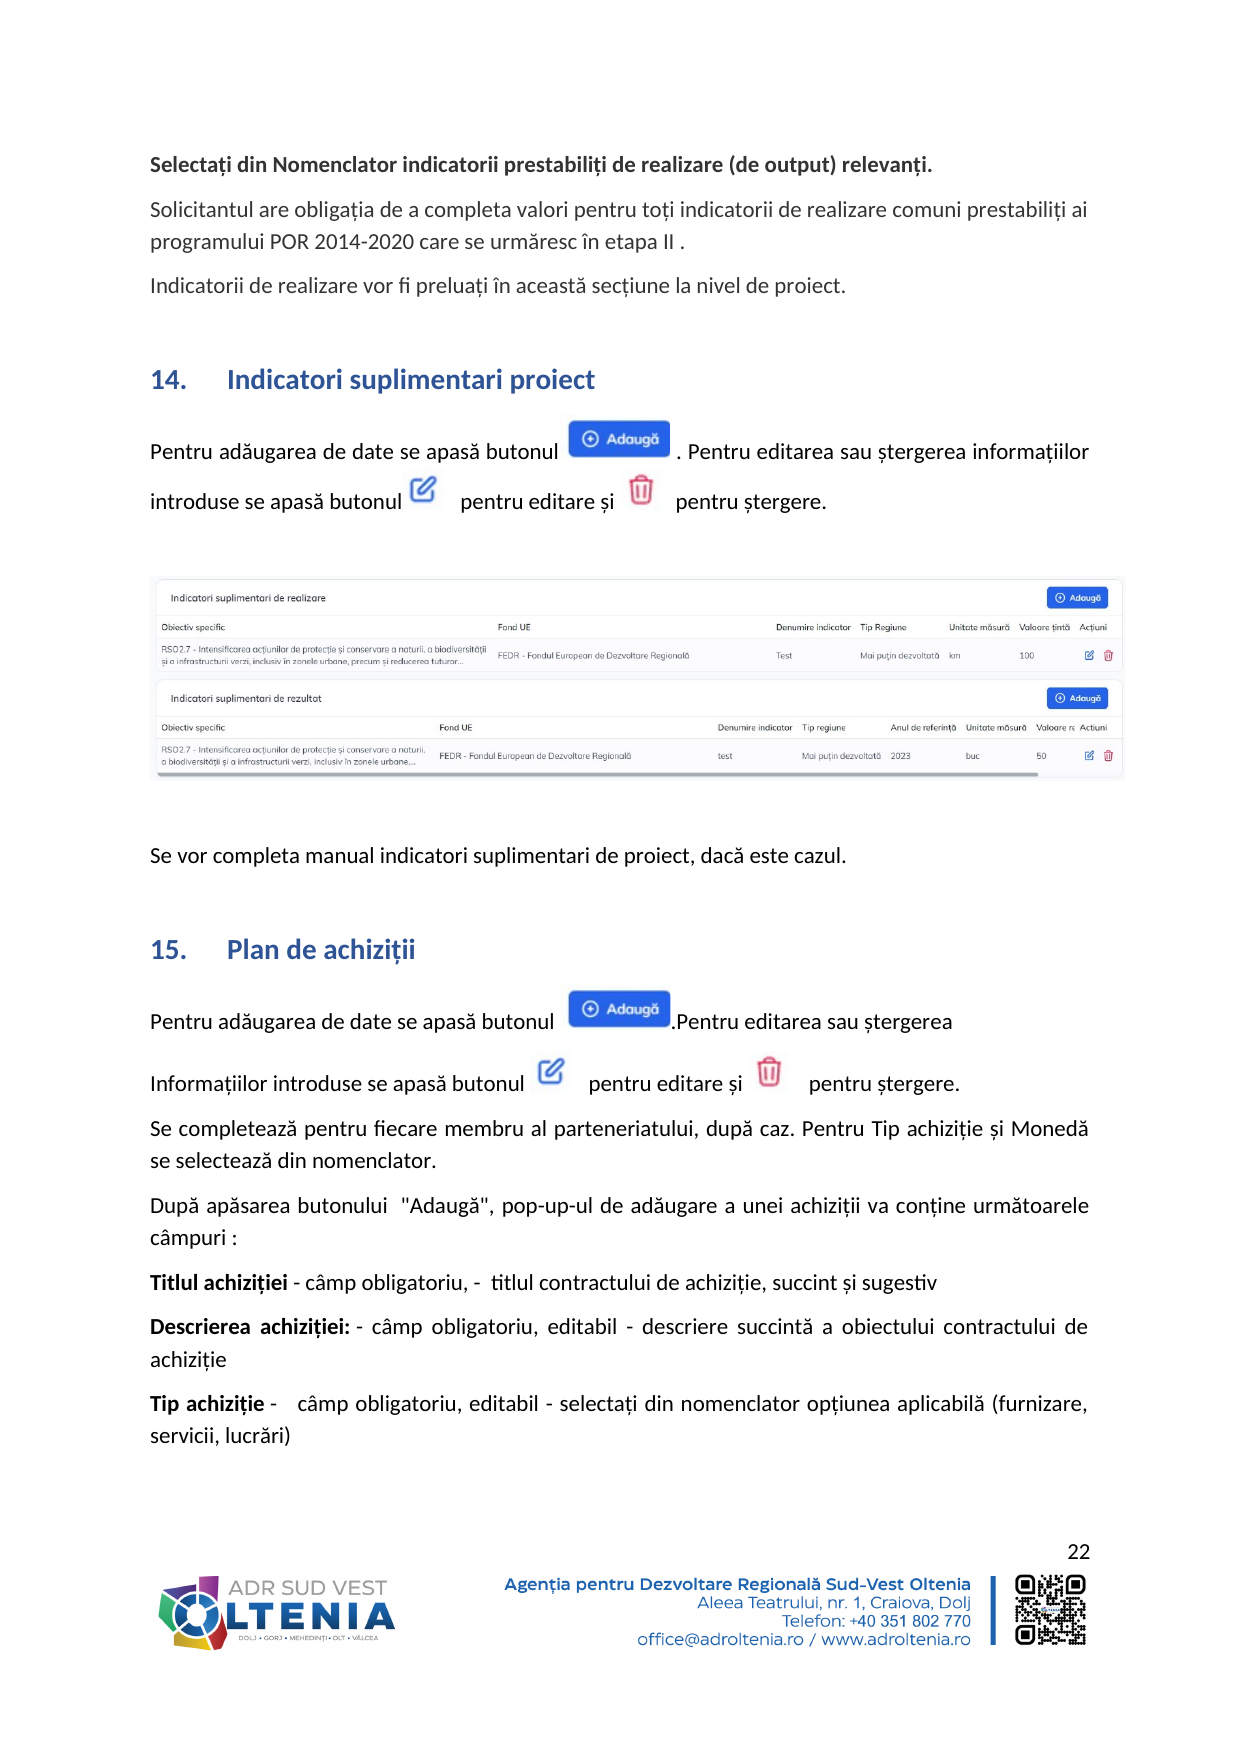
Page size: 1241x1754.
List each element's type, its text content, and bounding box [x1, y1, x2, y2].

subtitle Indicatori suplimentari proiect [150, 361, 1090, 397]
text Descrierea achiziției: - câmp obligatoriu, editabil - descriere succintă a obiectului contractului de achiziție [150, 1312, 1090, 1373]
picture [530, 1051, 579, 1092]
text Se vor completa manual indicatori suplimentari de proiect, dacă este cazul. [150, 841, 1090, 869]
text Informațiilor introduse se apasă butonul pentru editare și pentru ștergere. [150, 1052, 1090, 1097]
text Titlul achiziției - câmp obligatoriu, - titlul contractului de achiziție, succint și sugestiv [150, 1268, 1090, 1296]
text Pentru adăugarea de date se apasă butonul .Pentru editarea sau ștergerea [150, 984, 1090, 1035]
picture [560, 984, 671, 1030]
picture [402, 469, 450, 510]
picture [620, 469, 665, 510]
text Se completează pentru fiecare membru al parteneriatului, după caz. Pentru Tip achiziție și Monedă se selectează din nomenclator. [150, 1114, 1090, 1174]
text Selectați din Nomenclator indicatorii prestabiliți de realizare (de output) relevanți. [150, 150, 1090, 178]
picture [150, 576, 1125, 781]
subtitle Plan de achiziții [150, 931, 1090, 966]
text Tip achiziție - câmp obligatoriu, editabil - selectați din nomenclator opțiunea aplicabilă (furnizare, servicii, lucrări) [150, 1389, 1090, 1449]
text După apăsarea butonului "Adaugă", pop-up-ul de adăugare a unei achiziții va conține următoarele câmpuri : [150, 1191, 1090, 1251]
text Solicitantul are obligația de a completa valori pentru toți indicatorii de realizare comuni prestabiliți ai programului POR 2014-2020 care se urmăresc în etapa II . [150, 195, 1090, 255]
picture [150, 1565, 1091, 1657]
text Indicatorii de realizare vor fi preluați în această secțiune la nivel de proiect. [150, 272, 1090, 299]
text Pentru adăugarea de date se apasă butonul . Pentru editarea sau ștergerea informațiilor introduse se apasă butonul pentru editare și pentru ștergere. [150, 414, 1090, 515]
picture [560, 414, 670, 460]
picture [748, 1051, 794, 1092]
